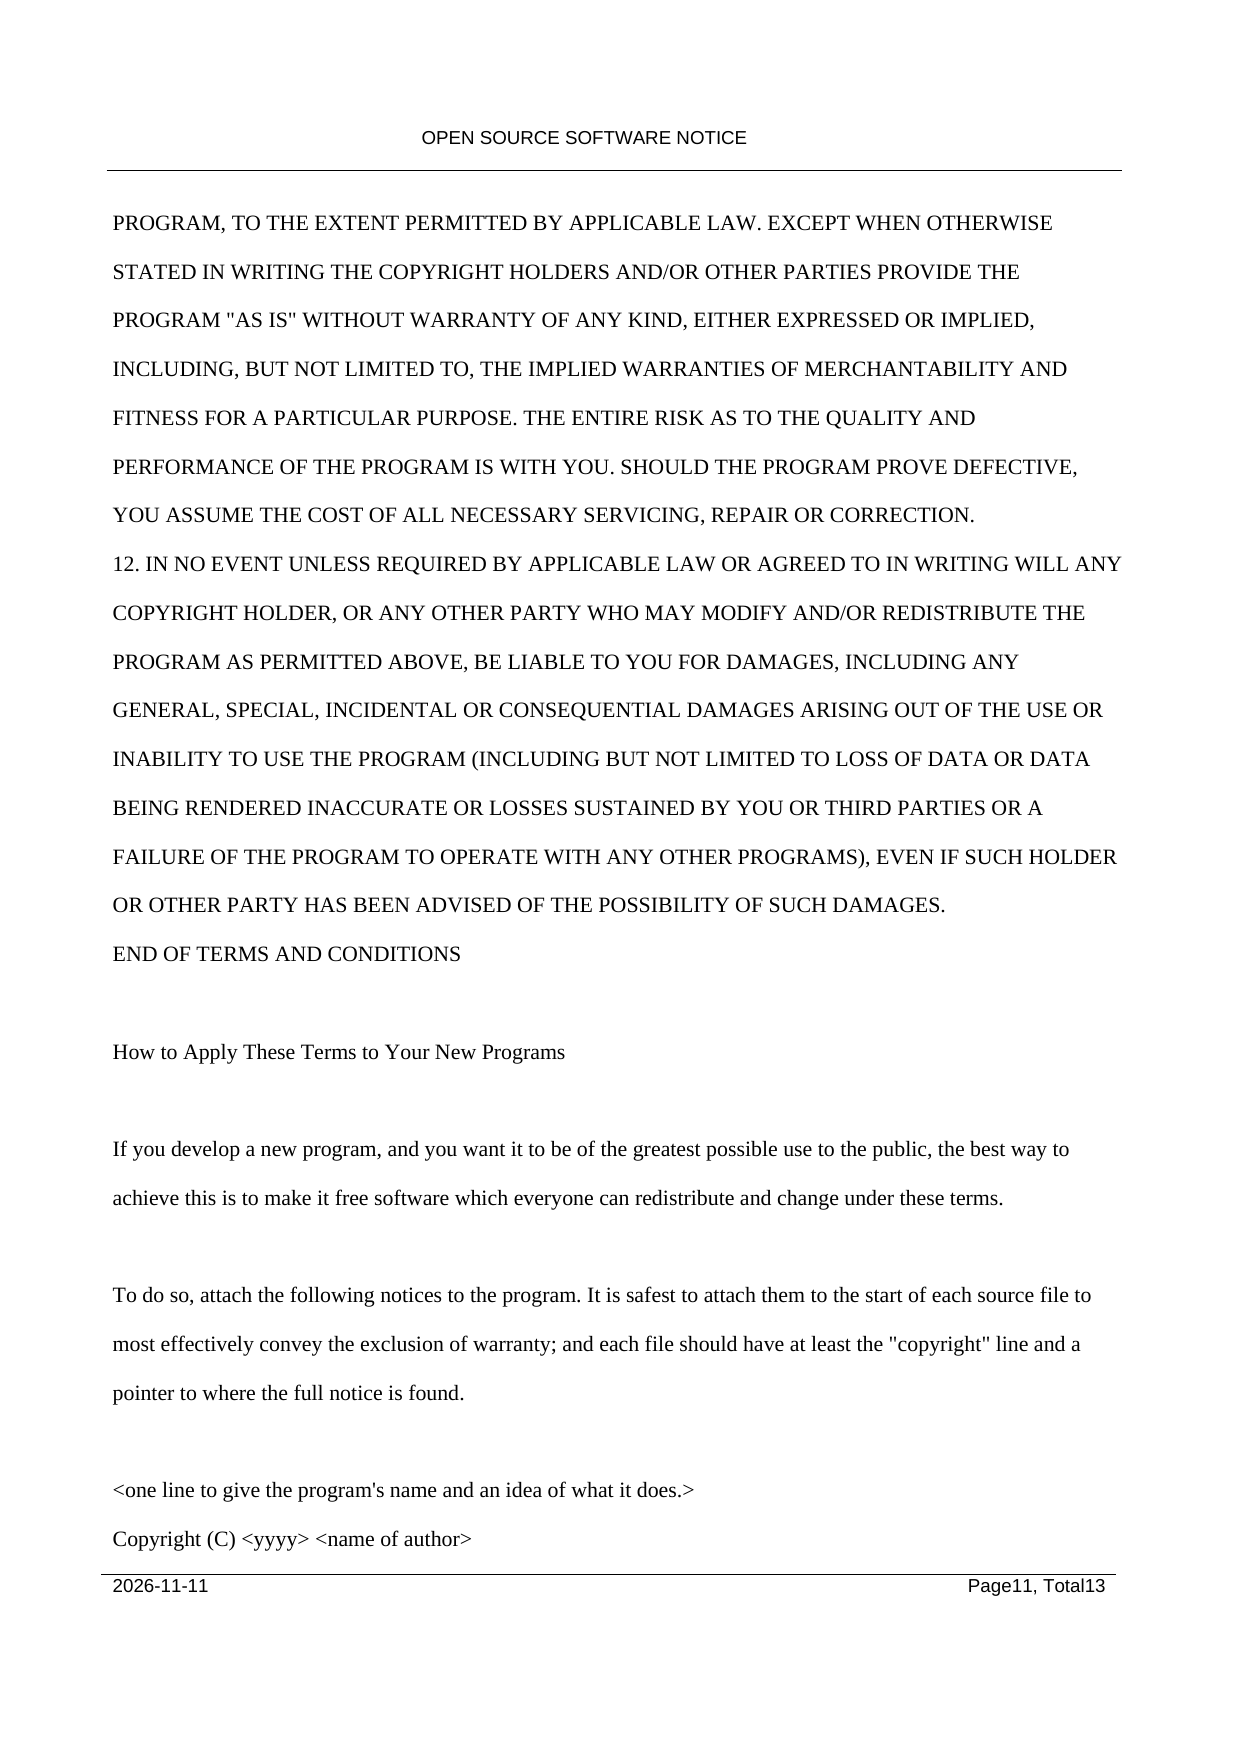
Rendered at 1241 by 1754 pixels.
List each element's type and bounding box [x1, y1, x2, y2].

text [112, 206, 1128, 1555]
